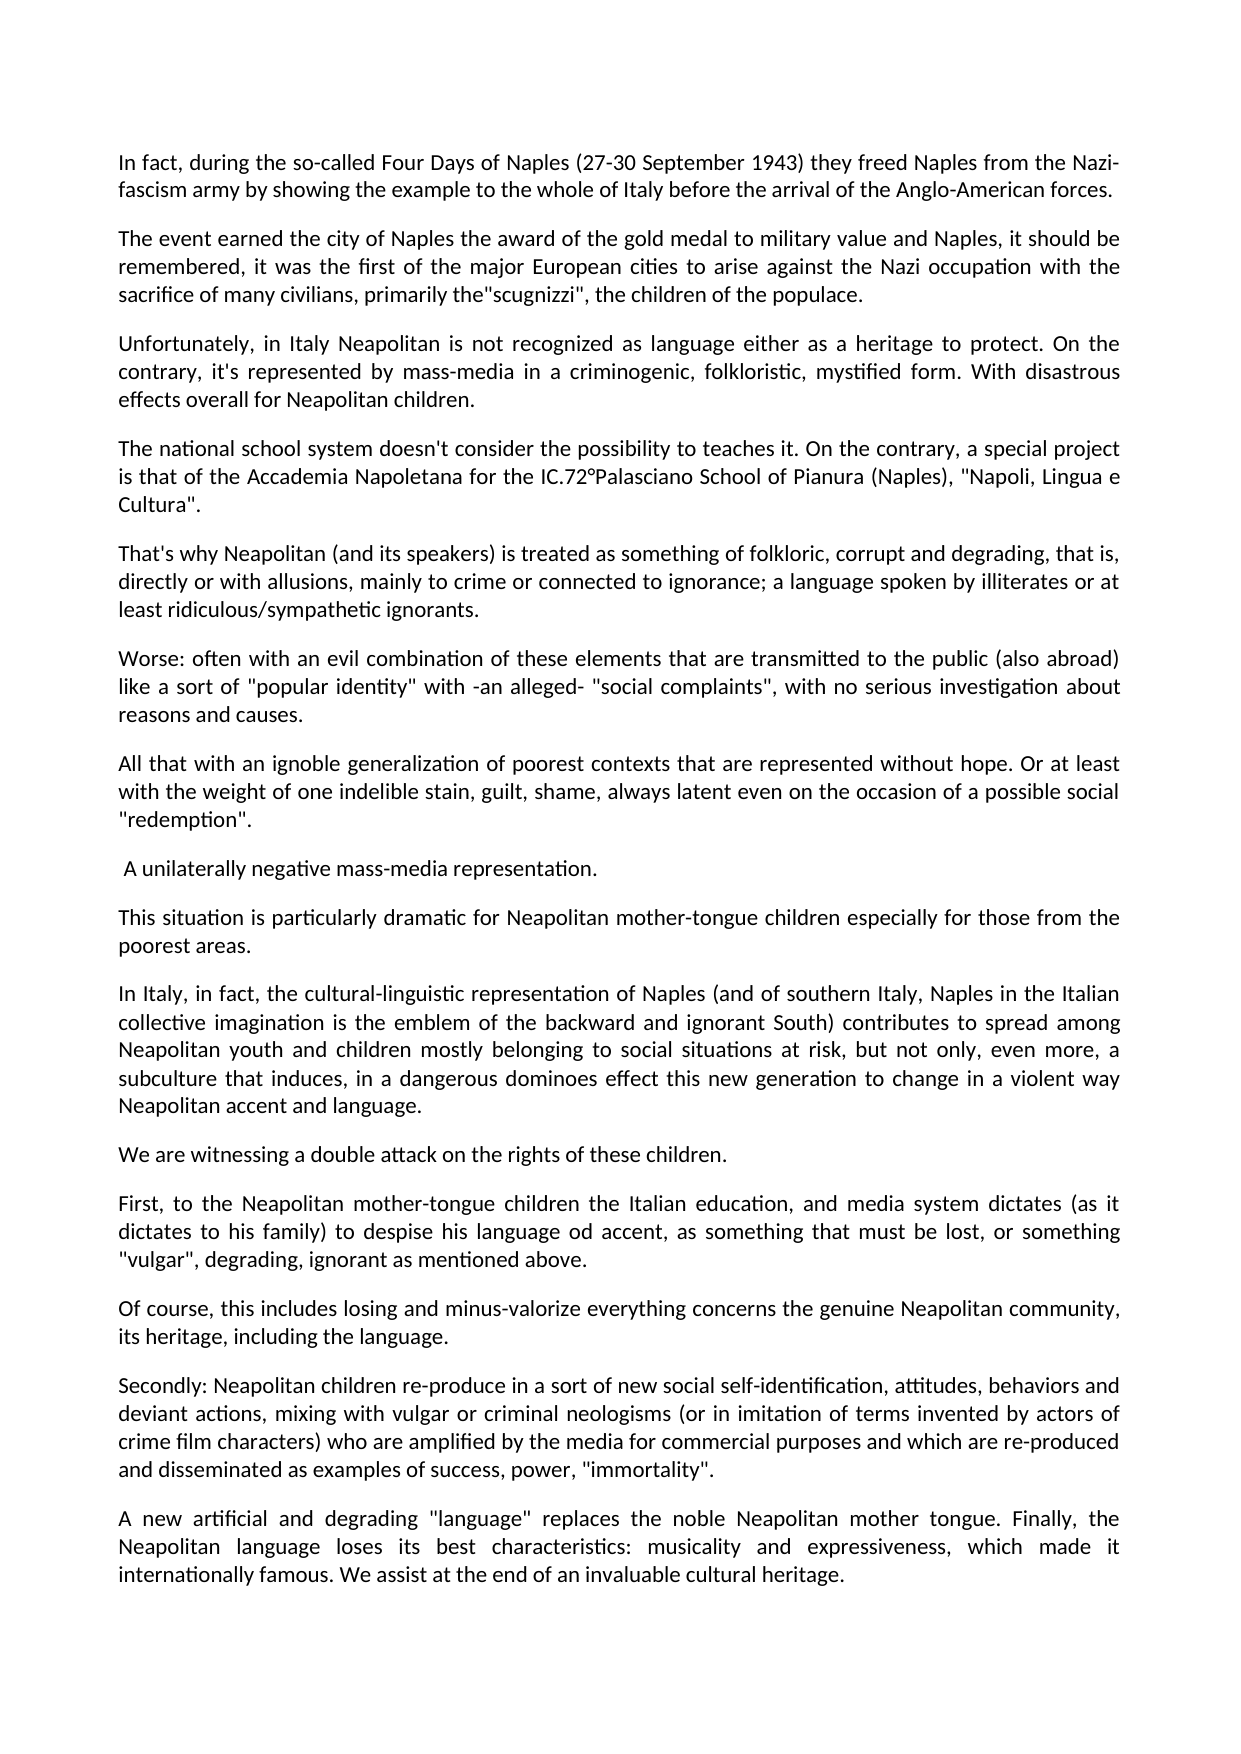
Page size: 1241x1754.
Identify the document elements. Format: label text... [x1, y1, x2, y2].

text In fact, during the so-called Four Days of Naples (27-30 September 1943) they freed Naples from the Nazi-fascism army by showing the example to the whole of Italy before the arrival of the Anglo-American forces. [118, 148, 1122, 204]
text The event earned the city of Naples the award of the gold medal to military value and Naples, it should be remembered, it was the first of the major European cities to arise against the Nazi occupation with the sacrifice of many civilians, primarily the"scugnizzi", the children of the populace. [118, 224, 1122, 308]
text A new artificial and degrading "language" replaces the noble Neapolitan mother tongue. Finally, the Neapolitan language loses its best characteristics: musicality and expressiveness, which made it internationally famous. We assist at the end of an invaluable cultural heritage. [118, 1504, 1122, 1588]
text Of course, this includes losing and minus-valorize everything concerns the genuine Neapolitan community, its heritage, including the language. [118, 1294, 1122, 1350]
text A unilaterally negative mass-media representation. [118, 854, 1122, 882]
text This situation is particularly dramatic for Neapolitan mother-tongue children especially for those from the poorest areas. [118, 903, 1122, 959]
text Worse: often with an evil combination of these elements that are transmitted to the public (also abroad) like a sort of "popular identity" with -an alleged- "social complaints", with no serious investigation about reasons and causes. [118, 644, 1122, 728]
text First, to the Neapolitan mother-tongue children the Italian education, and media system dictates (as it dictates to his family) to despise his language od accent, as something that must be lost, or something "vulgar", degrading, ignorant as mentioned above. [118, 1189, 1122, 1273]
text We are witnessing a double attack on the rights of these children. [118, 1141, 1122, 1168]
text Secondly: Neapolitan children re-produce in a sort of new social self-identification, attitudes, behaviors and deviant actions, mixing with vulgar or criminal neologisms (or in imitation of terms invented by actors of crime film characters) who are amplified by the media for commercial purposes and which are re-produced and disseminated as examples of success, power, "immortality". [118, 1371, 1122, 1483]
text Unfortunately, in Italy Neapolitan is not recognized as language either as a heritage to protect. On the contrary, it's represented by mass-media in a criminogenic, folkloristic, mystified form. With disastrous effects overall for Neapolitan children. [118, 329, 1122, 413]
text All that with an ignoble generalization of poorest contexts that are represented without hope. Or at least with the weight of one indelible stain, guilt, shame, always latent even on the occasion of a possible social "redemption". [118, 749, 1122, 833]
text That's why Neapolitan (and its speakers) is treated as something of folkloric, corrupt and degrading, that is, directly or with allusions, mainly to crime or connected to ignorance; a language spoken by illiterates or at least ridiculous/sympathetic ignorants. [118, 539, 1122, 623]
text The national school system doesn't consider the possibility to teaches it. On the contrary, a special project is that of the Accademia Napoletana for the IC.72°Palasciano School of Pianura (Naples), "Napoli, Lingua e Cultura". [118, 434, 1122, 518]
text In Italy, in fact, the cultural-linguistic representation of Naples (and of southern Italy, Naples in the Italian collective imagination is the emblem of the backward and ignorant South) contributes to spread among Neapolitan youth and children mostly belonging to social situations at risk, but not only, even more, a subculture that induces, in a dangerous dominoes effect this new generation to change in a violent way Neapolitan accent and language. [118, 979, 1122, 1120]
